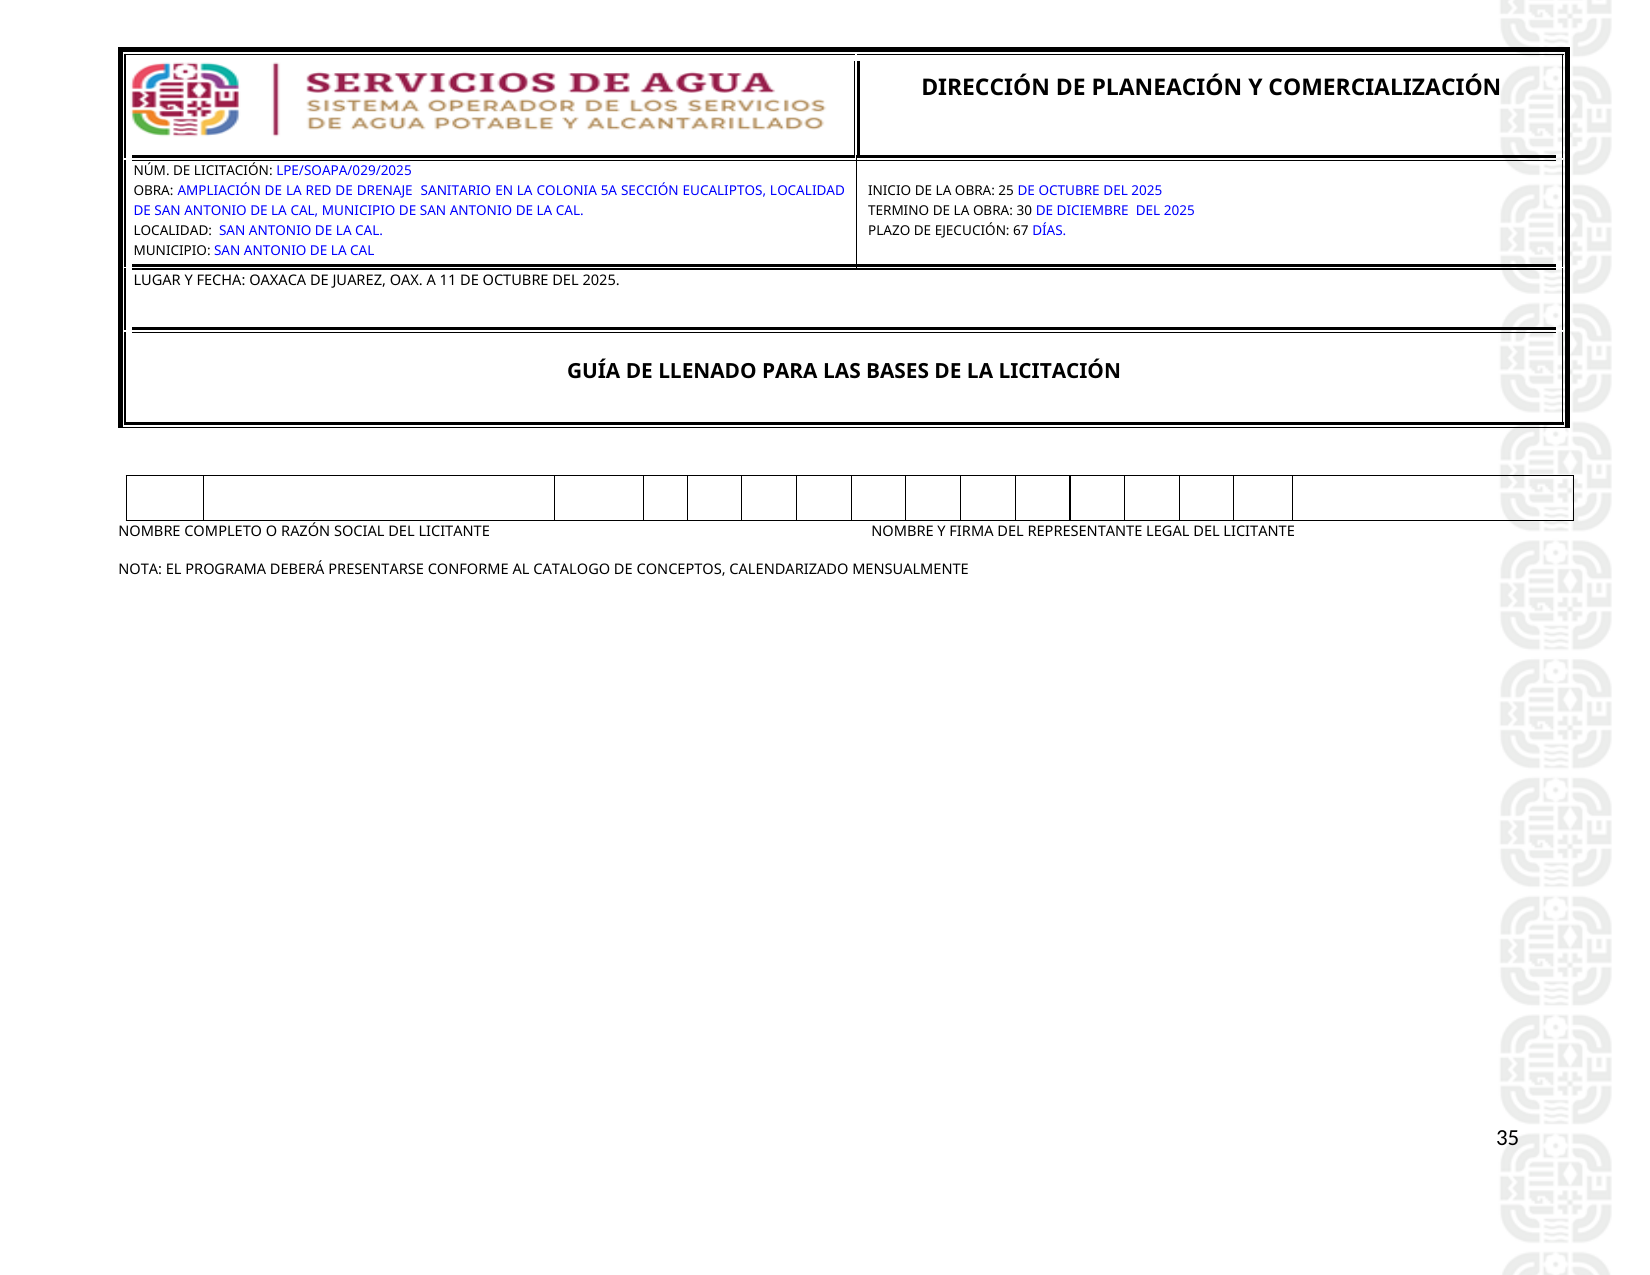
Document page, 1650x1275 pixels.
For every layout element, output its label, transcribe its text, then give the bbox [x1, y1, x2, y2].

table_cell [204, 476, 554, 520]
picture [127, 55, 833, 148]
table_cell [688, 476, 741, 520]
table_cell [742, 476, 796, 520]
table_cell [1071, 476, 1124, 520]
table_cell [644, 476, 687, 520]
table_cell [961, 476, 1015, 520]
table_cell [555, 476, 643, 520]
table_cell [1125, 476, 1179, 520]
table_cell [906, 476, 960, 520]
table_cell [852, 476, 905, 520]
text NOTA: EL PROGRAMA DEBERÁ PRESENTARSE CONFORME AL CATALOGO DE CONCEPTOS, CALENDARIZADO MENSUALMENTE [118, 559, 1519, 579]
picture [1485, 52, 1565, 427]
text NOMBRE COMPLETO O RAZÓN SOCIAL DEL LICITANTE NOMBRE Y FIRMA DEL REPRESENTANTE LEGAL DEL LICITANTE [118, 521, 1519, 541]
table_cell [1234, 476, 1292, 520]
table_cell [1016, 476, 1069, 520]
table_cell [797, 476, 851, 520]
picture [1485, 0, 1615, 1275]
table_cell [1180, 476, 1233, 520]
table_cell [1293, 476, 1573, 520]
table_cell [127, 476, 203, 520]
